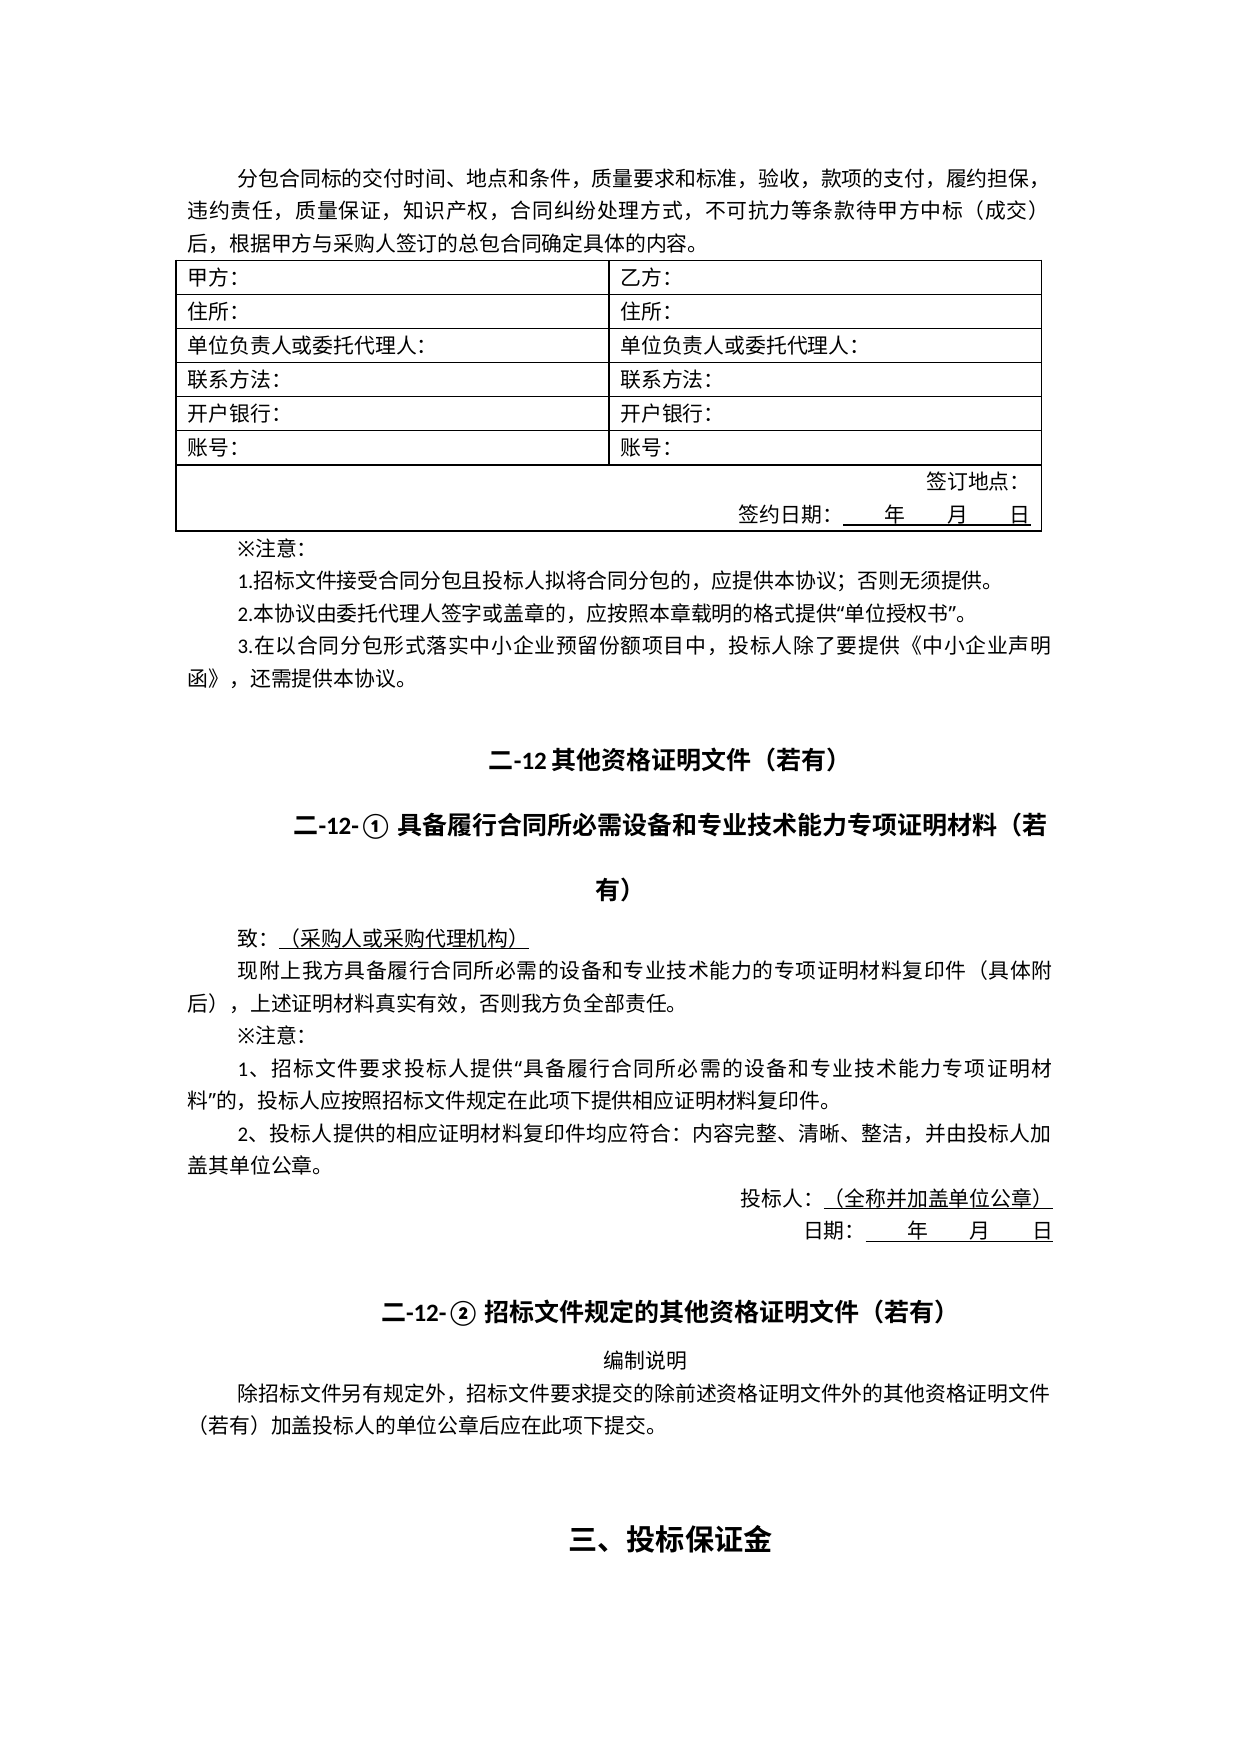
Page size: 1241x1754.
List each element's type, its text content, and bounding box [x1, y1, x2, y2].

text ※注意： [187, 1019, 1053, 1052]
text 日期： 年 月 日 [187, 1214, 1053, 1247]
table_cell 账号： [610, 431, 1041, 464]
text 二-12其他资格证明文件（若有） [187, 727, 1053, 792]
table_cell 账号： [177, 431, 608, 464]
text 现附上我方具备履行合同所必需的设备和专业技术能力的专项证明材料复印件（具体附后），上述证明材料真实有效，否则我方负全部责任。 [187, 954, 1053, 1019]
table_cell 单位负责人或委托代理人： [177, 329, 608, 362]
text 2.本协议由委托代理人签字或盖章的，应按照本章载明的格式提供“单位授权书”。 [187, 597, 1053, 629]
table_cell 住所： [610, 295, 1041, 328]
table_cell 开户银行： [610, 397, 1041, 430]
table_cell 开户银行： [177, 397, 608, 430]
table_cell 单位负责人或委托代理人： [610, 329, 1041, 362]
table_cell 联系方法： [610, 363, 1041, 396]
text 2、投标人提供的相应证明材料复印件均应符合：内容完整、清晰、整洁，并由投标人加盖其单位公章。 [187, 1117, 1053, 1182]
text 二-12-①具备履行合同所必需设备和专业技术能力专项证明材料（若有） [187, 792, 1053, 922]
table_cell 签订地点： 签约日期： 年 月 日 [177, 466, 1041, 530]
table_header 甲方： [177, 261, 608, 293]
text 二-12-②招标文件规定的其他资格证明文件（若有） [187, 1279, 1053, 1344]
table_cell 联系方法： [177, 363, 608, 396]
text 三、投标保证金 [187, 1507, 1053, 1572]
text ※注意： [187, 532, 1053, 564]
text 致：（采购人或采购代理机构） [187, 922, 1053, 954]
table_header 乙方： [610, 261, 1041, 293]
table_cell 住所： [177, 295, 608, 328]
text 分包合同标的交付时间、地点和条件，质量要求和标准，验收，款项的支付，履约担保，违约责任，质量保证，知识产权，合同纠纷处理方式，不可抗力等条款待甲方中标（成交）后，根据甲方与采购人签订的总包合同确定具体的内容。 [187, 162, 1053, 259]
text 编制说明 [187, 1344, 1053, 1377]
text 3.在以合同分包形式落实中小企业预留份额项目中，投标人除了要提供《中小企业声明函》，还需提供本协议。 [187, 629, 1053, 694]
text 1、招标文件要求投标人提供“具备履行合同所必需的设备和专业技术能力专项证明材料”的，投标人应按照招标文件规定在此项下提供相应证明材料复印件。 [187, 1052, 1053, 1117]
text 投标人：（全称并加盖单位公章） [187, 1182, 1053, 1214]
text 除招标文件另有规定外，招标文件要求提交的除前述资格证明文件外的其他资格证明文件（若有）加盖投标人的单位公章后应在此项下提交。 [187, 1377, 1053, 1442]
text 1.招标文件接受合同分包且投标人拟将合同分包的，应提供本协议；否则无须提供。 [187, 564, 1053, 597]
